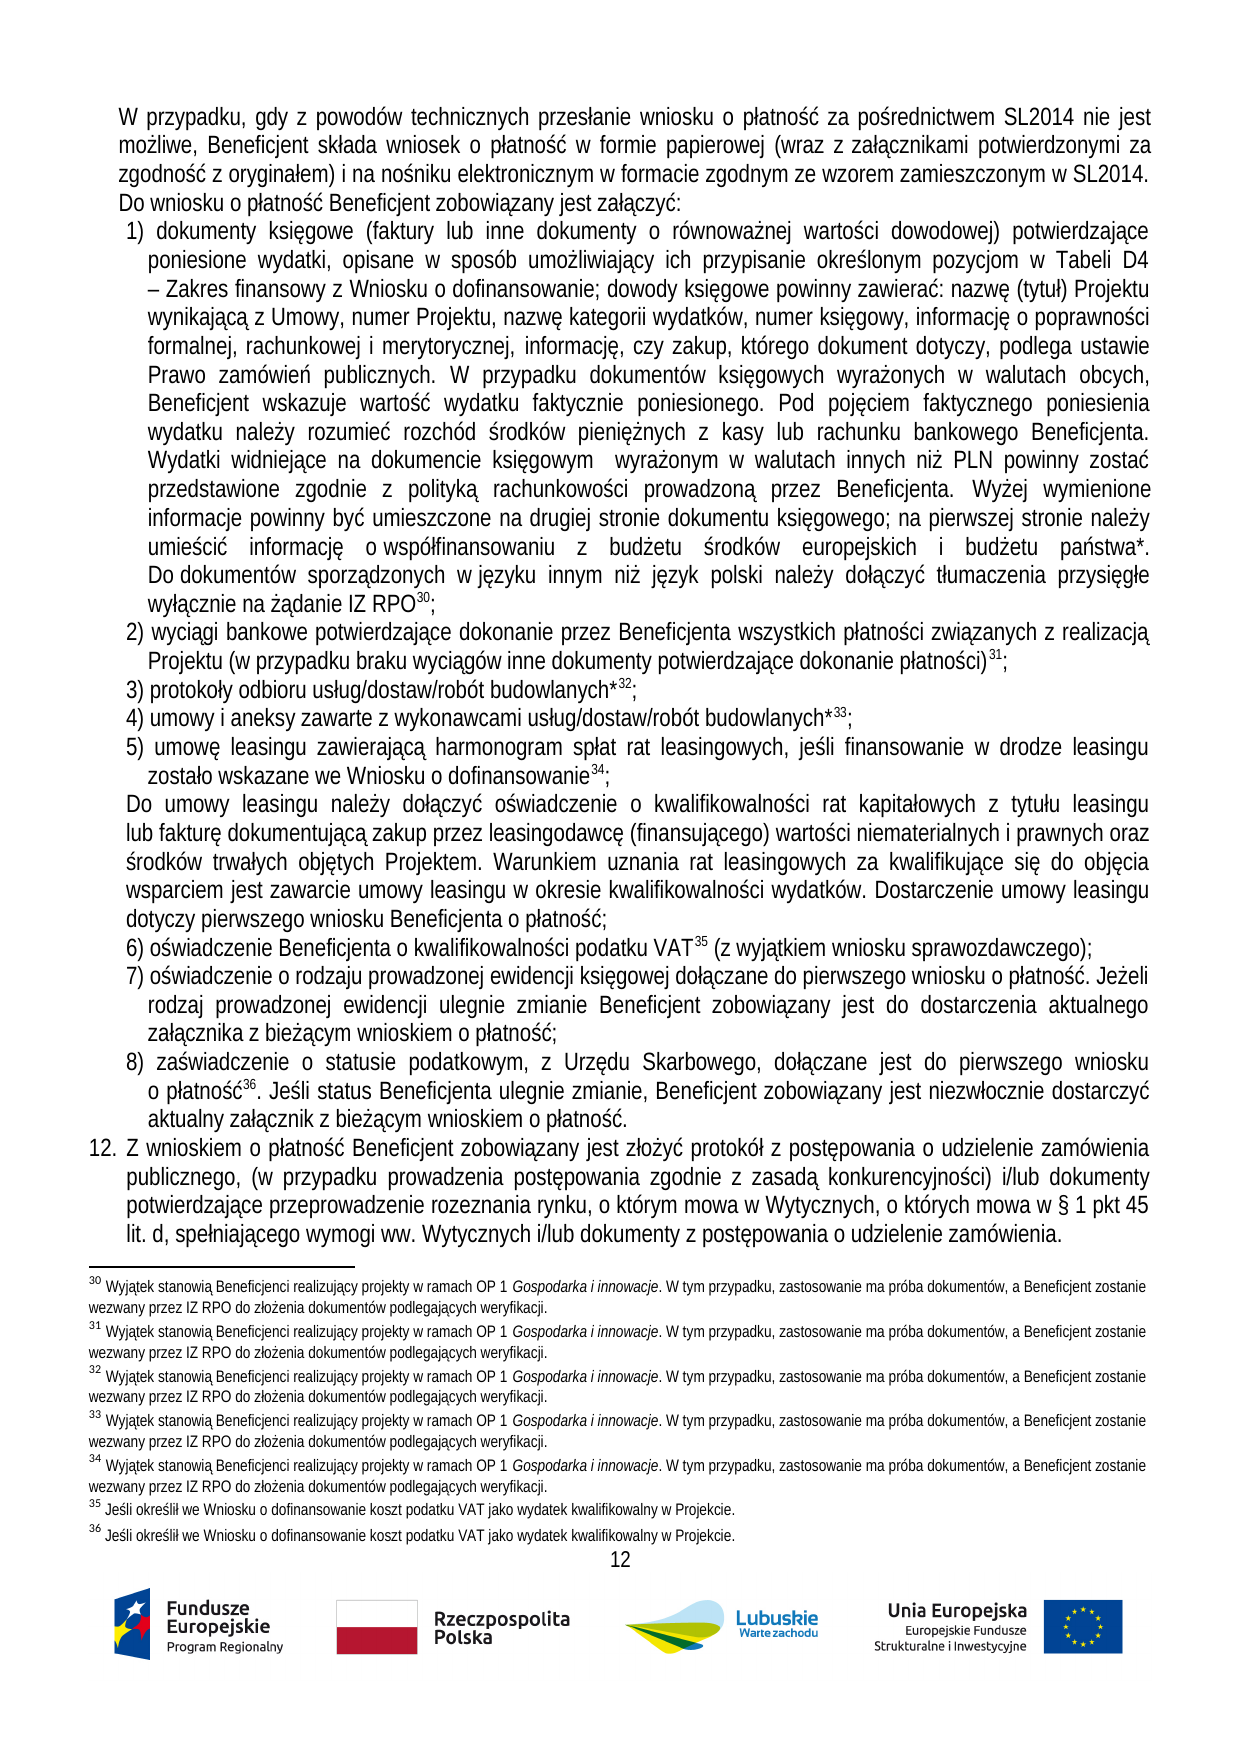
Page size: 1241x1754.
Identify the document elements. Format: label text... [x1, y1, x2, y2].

text 5) umowę leasingu zawierającą harmonogram spłat rat leasingowych, jeśli finansowanie w drodze leasingu zostało wskazane we Wniosku o dofinansowanie; [126, 732, 1152, 789]
text 2) wyciągi bankowe potwierdzające dokonanie przez Beneficjenta wszystkich płatności związanych z realizacją Projektu (w przypadku braku wyciągów inne dokumenty potwierdzające dokonanie płatności); [126, 617, 1152, 675]
text 4) umowy i aneksy zawarte z wykonawcami usług/dostaw/robót budowlanych*; [126, 703, 1152, 732]
text 3) protokoły odbioru usług/dostaw/robót budowlanych*; [126, 675, 1152, 703]
text 8) zaświadczenie o statusie podatkowym, z Urzędu Skarbowego, dołączane jest do pierwszego wniosku o płatność. Jeśli status Beneficjenta ulegnie zmianie, Beneficjent zobowiązany jest niezwłocznie dostarczyć aktualny załącznik z bieżącym wnioskiem o płatność. [126, 1047, 1152, 1133]
text Do umowy leasingu należy dołączyć oświadczenie o kwalifikowalności rat kapitałowych z tytułu leasingu lub fakturę dokumentującą zakup przez leasingodawcę (finansującego) wartości niematerialnych i prawnych oraz środków trwałych objętych Projektem. Warunkiem uznania rat leasingowych za kwalifikujące się do objęcia wsparciem jest zawarcie umowy leasingu w okresie kwalifikowalności wydatków. Dostarczenie umowy leasingu dotyczy pierwszego wniosku Beneficjenta o płatność; [126, 789, 1152, 932]
list Wniosek o płatność wraz z załącznikami jest składany przez Beneficjenta wyłącznie za pośrednictwem SL2014. W przypadku, gdy z powodów technicznych przesłanie wniosku o płatność za pośrednictwem SL2014 nie jest możliwe, Beneficjent składa wniosek o płatność w formie papierowej (wraz z załącznikami potwierdzonymi za zgodność z oryginałem) i na nośniku elektronicznym w formacie zgodnym ze wzorem zamieszczonym w SL2014. Do wniosku o płatność Beneficjent zobowiązany jest załączyć: [89, 102, 1152, 216]
text 1) dokumenty księgowe (faktury lub inne dokumenty o równoważnej wartości dowodowej) potwierdzające poniesione wydatki, opisane w sposób umożliwiający ich przypisanie określonym pozycjom w Tabeli D4 – Zakres finansowy z Wniosku o dofinansowanie; dowody księgowe powinny zawierać: nazwę (tytuł) Projektu wynikającą z Umowy, numer Projektu, nazwę kategorii wydatków, numer księgowy, informację o poprawności formalnej, rachunkowej i merytorycznej, informację, czy zakup, którego dokument dotyczy, podlega ustawie Prawo zamówień publicznych. W przypadku dokumentów księgowych wyrażonych w walutach obcych, Beneficjent wskazuje wartość wydatku faktycznie poniesionego. Pod pojęciem faktycznego poniesienia wydatku należy rozumieć rozchód środków pieniężnych z kasy lub rachunku bankowego Beneficjenta. Wydatki widniejące na dokumencie księgowym wyrażonym w walutach innych niż PLN powinny zostać przedstawione zgodnie z polityką rachunkowości prowadzoną przez Beneficjenta. Wyżej wymienione informacje powinny być umieszczone na drugiej stronie dokumentu księgowego; na pierwszej stronie należy umieścić informację o współfinansowaniu z budżetu środków europejskich i budżetu państwa*. Do dokumentów sporządzonych w języku innym niż język polski należy dołączyć tłumaczenia przysięgłe wyłącznie na żądanie IZ RPO; [126, 216, 1152, 617]
list Z wnioskiem o płatność Beneficjent zobowiązany jest złożyć protokół z postępowania o udzielenie zamówienia publicznego, (w przypadku prowadzenia postępowania zgodnie z zasadą konkurencyjności) i/lub dokumenty potwierdzające przeprowadzenie rozeznania rynku, o którym mowa w Wytycznych, o których mowa w § 1 pkt 45 lit. d, spełniającego wymogi ww. Wytycznych i/lub dokumenty z postępowania o udzielenie zamówienia. [89, 1133, 1152, 1248]
text 6) oświadczenie Beneficjenta o kwalifikowalności podatku VAT (z wyjątkiem wniosku sprawozdawczego); [126, 932, 1152, 961]
picture [88, 1572, 1152, 1681]
text 7) oświadczenie o rodzaju prowadzonej ewidencji księgowej dołączane do pierwszego wniosku o płatność. Jeżeli rodzaj prowadzonej ewidencji ulegnie zmianie Beneficjent zobowiązany jest do dostarczenia aktualnego załącznika z bieżącym wnioskiem o płatność; [126, 961, 1152, 1047]
